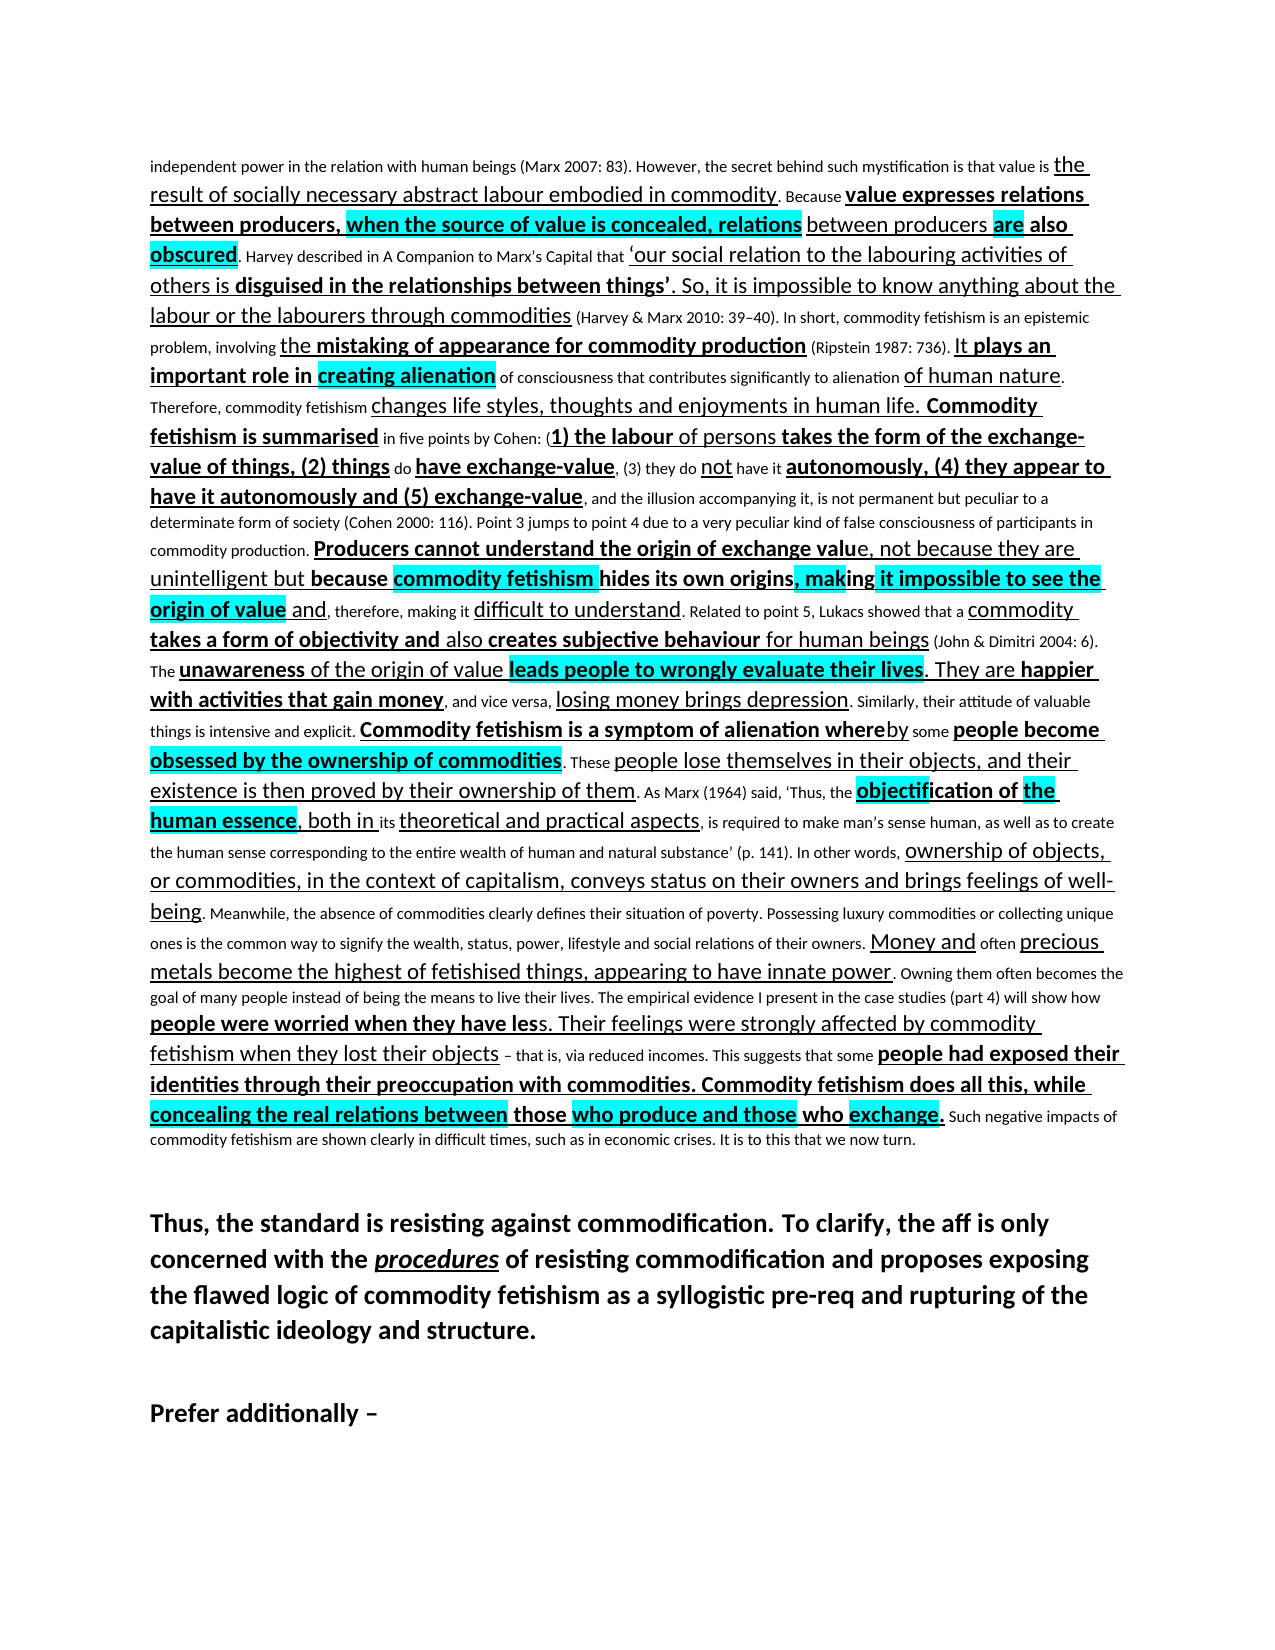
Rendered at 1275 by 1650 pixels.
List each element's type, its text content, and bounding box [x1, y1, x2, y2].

subtitle Prefer additionally – [150, 1396, 1125, 1429]
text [150, 150, 1125, 1150]
subtitle Thus, the standard is resisting against commodification. To clarify, the aff is only concerned with the procedures of resisting commodification and proposes exposing the flawed logic of commodity fetishism as a syllogistic pre-req and rupturing of the capitalistic ideology and structure. [150, 1207, 1125, 1347]
